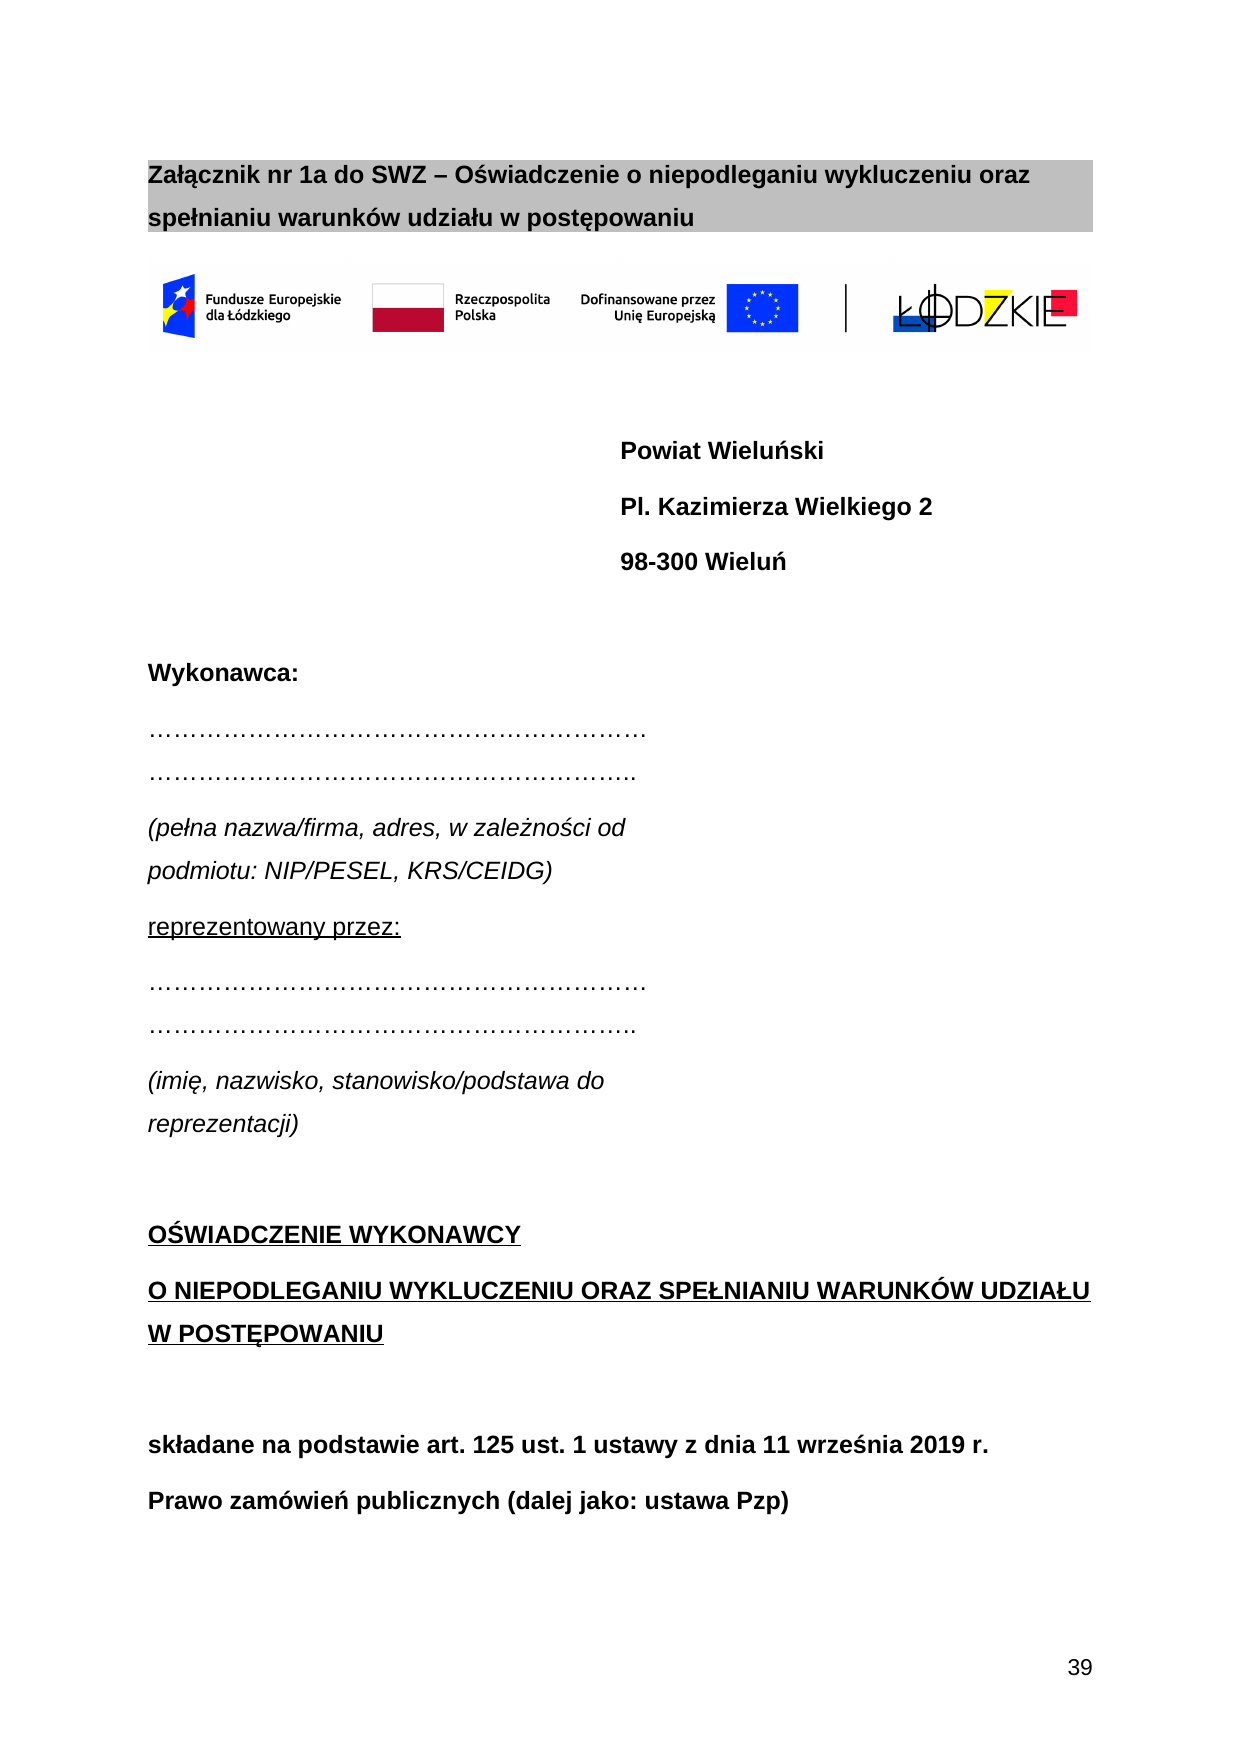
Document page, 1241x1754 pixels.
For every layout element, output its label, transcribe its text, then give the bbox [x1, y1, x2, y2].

text ……………………………………………………………………………………………………….. [148, 967, 650, 1039]
text Powiat Wieluński [620, 436, 1093, 464]
subtitle Załącznik nr 1a do SWZ – Oświadczenie o niepodleganiu wykluczeniu oraz spełnianiu warunków udziału w postępowaniu [148, 160, 1093, 232]
text O NIEPODLEGANIU WYKLUCZENIU ORAZ SPEŁNIANIU WARUNKÓW UDZIAŁU W POSTĘPOWANIU [148, 1276, 1093, 1348]
text Wykonawca: [148, 658, 561, 687]
text OŚWIADCZENIE WYKONAWCY [148, 1220, 1093, 1249]
text (imię, nazwisko, stanowisko/podstawa do reprezentacji) [148, 1066, 650, 1138]
text ……………………………………………………………………………………………………….. [148, 714, 650, 786]
text składane na podstawie art. 125 ust. 1 ustawy z dnia 11 września 2019 r. [148, 1430, 1093, 1459]
text Prawo zamówień publicznych (dalej jako: ustawa Pzp) [148, 1486, 1093, 1514]
text 98-300 Wieluń [620, 547, 1093, 576]
picture [147, 258, 1093, 354]
text (pełna nazwa/firma, adres, w zależności od podmiotu: NIP/PESEL, KRS/CEIDG) [148, 813, 650, 884]
text Pl. Kazimierza Wielkiego 2 [620, 491, 1093, 520]
text reprezentowany przez: [148, 911, 561, 940]
